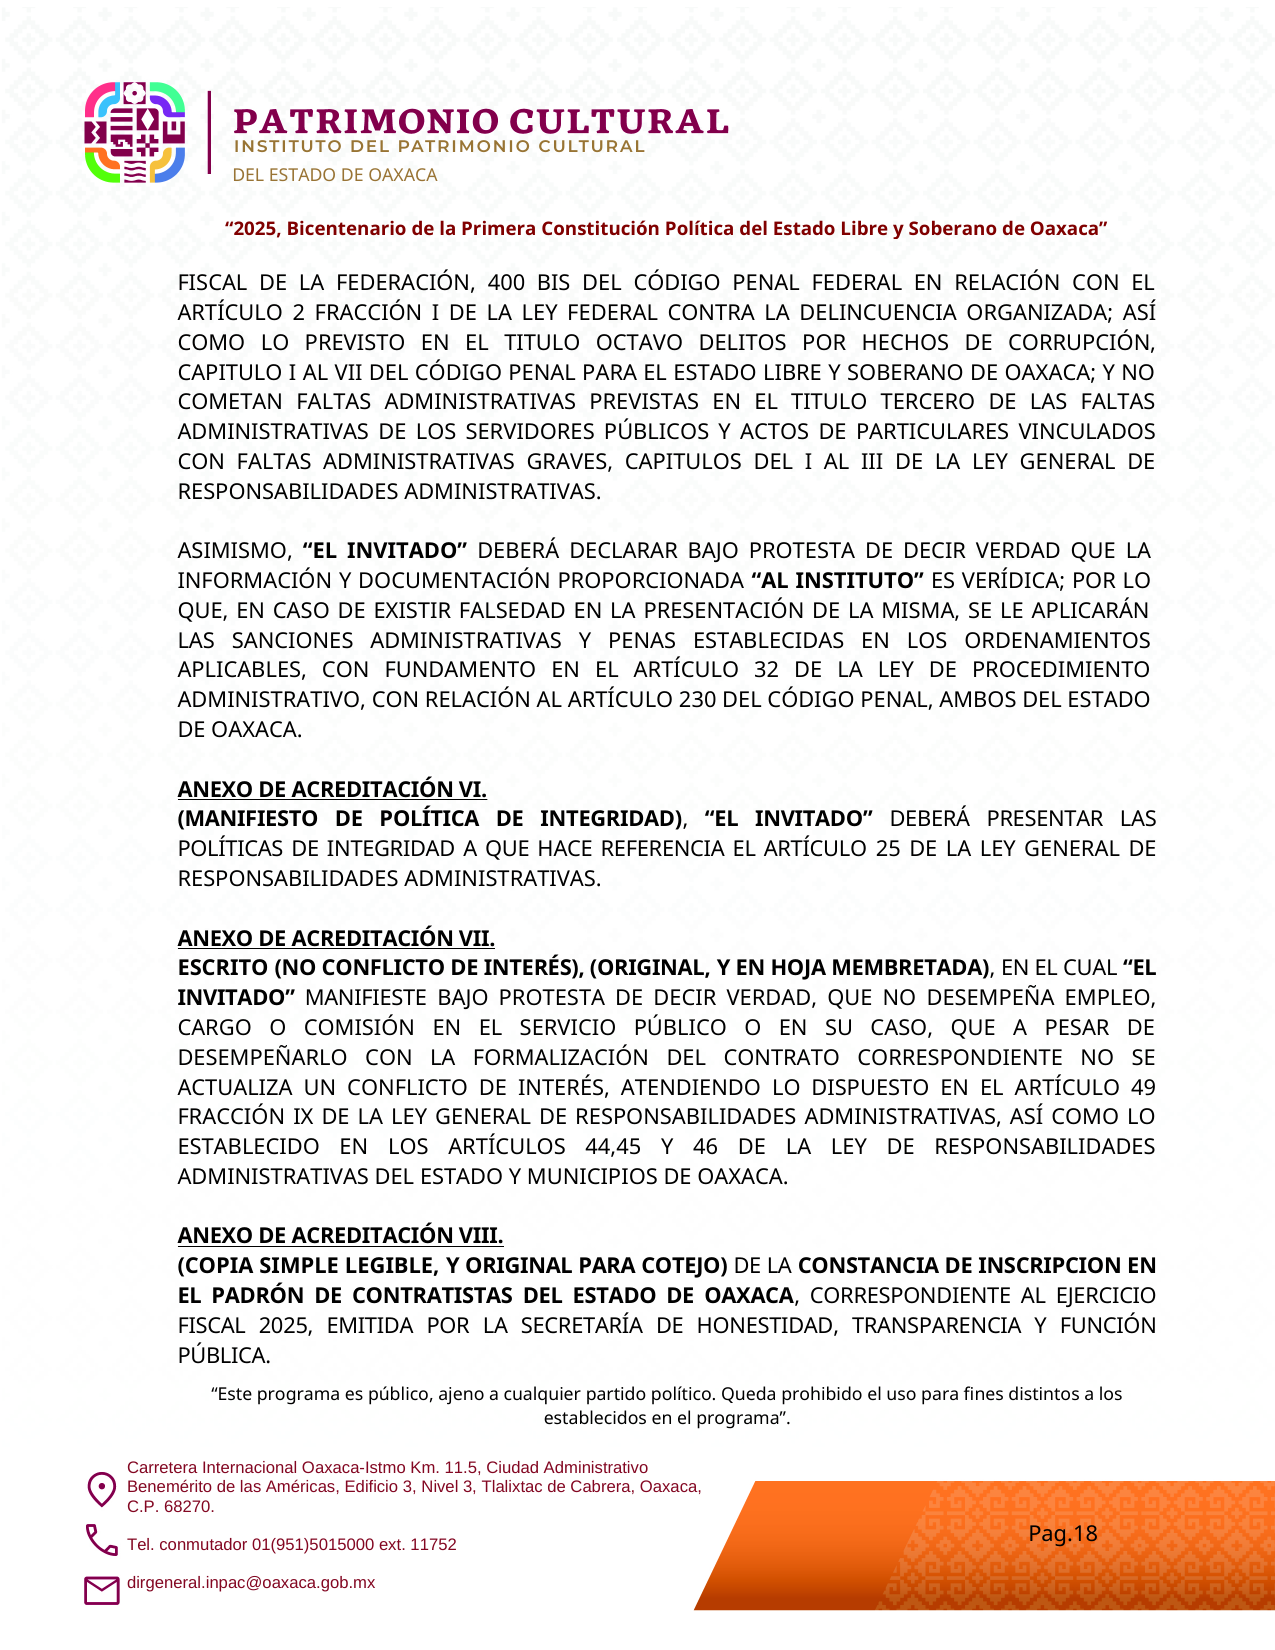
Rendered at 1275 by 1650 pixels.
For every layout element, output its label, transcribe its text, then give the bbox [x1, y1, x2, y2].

text (COPIA SIMPLE LEGIBLE, Y ORIGINAL PARA COTEJO) DE LA CONSTANCIA DE INSCRIPCION EN EL PADRÓN DE CONTRATISTAS DEL ESTADO DE OAXACA, CORRESPONDIENTE AL EJERCICIO FISCAL 2025, EMITIDA POR LA SECRETARÍA DE HONESTIDAD, TRANSPARENCIA Y FUNCIÓN PÚBLICA. [177, 1250, 1157, 1369]
picture [1, 7, 1275, 1650]
text ANEXO DE ACREDITACIÓN VI. [177, 774, 1157, 803]
text ANEXO DE ACREDITACIÓN VIII. [177, 1221, 1157, 1250]
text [177, 267, 1157, 506]
text ASIMISMO, “EL INVITADO” DEBERÁ DECLARAR BAJO PROTESTA DE DECIR VERDAD QUE LA INFORMACIÓN Y DOCUMENTACIÓN PROPORCIONADA “AL INSTITUTO” ES VERÍDICA; POR LO QUE, EN CASO DE EXISTIR FALSEDAD EN LA PRESENTACIÓN DE LA MISMA, SE LE APLICARÁN LAS SANCIONES ADMINISTRATIVAS Y PENAS ESTABLECIDAS EN LOS ORDENAMIENTOS APLICABLES, CON FUNDAMENTO EN EL ARTÍCULO 32 DE LA LEY DE PROCEDIMIENTO ADMINISTRATIVO, CON RELACIÓN AL ARTÍCULO 230 DEL CÓDIGO PENAL, AMBOS DEL ESTADO DE OAXACA. [177, 535, 1152, 744]
text ANEXO DE ACREDITACIÓN VII. [177, 923, 1157, 952]
text (MANIFIESTO DE POLÍTICA DE INTEGRIDAD), “EL INVITADO” DEBERÁ PRESENTAR LAS POLÍTICAS DE INTEGRIDAD A QUE HACE REFERENCIA EL ARTÍCULO 25 DE LA LEY GENERAL DE RESPONSABILIDADES ADMINISTRATIVAS. [177, 803, 1157, 893]
text ESCRITO (NO CONFLICTO DE INTERÉS), (ORIGINAL, Y EN HOJA MEMBRETADA), EN EL CUAL “EL INVITADO” MANIFIESTE BAJO PROTESTA DE DECIR VERDAD, QUE NO DESEMPEÑA EMPLEO, CARGO O COMISIÓN EN EL SERVICIO PÚBLICO O EN SU CASO, QUE A PESAR DE DESEMPEÑARLO CON LA FORMALIZACIÓN DEL CONTRATO CORRESPONDIENTE NO SE ACTUALIZA UN CONFLICTO DE INTERÉS, ATENDIENDO LO DISPUESTO EN EL ARTÍCULO 49 FRACCIÓN IX DE LA LEY GENERAL DE RESPONSABILIDADES ADMINISTRATIVAS, ASÍ COMO LO ESTABLECIDO EN LOS ARTÍCULOS 44,45 Y 46 DE LA LEY DE RESPONSABILIDADES ADMINISTRATIVAS DEL ESTADO Y MUNICIPIOS DE OAXACA. [177, 952, 1157, 1191]
